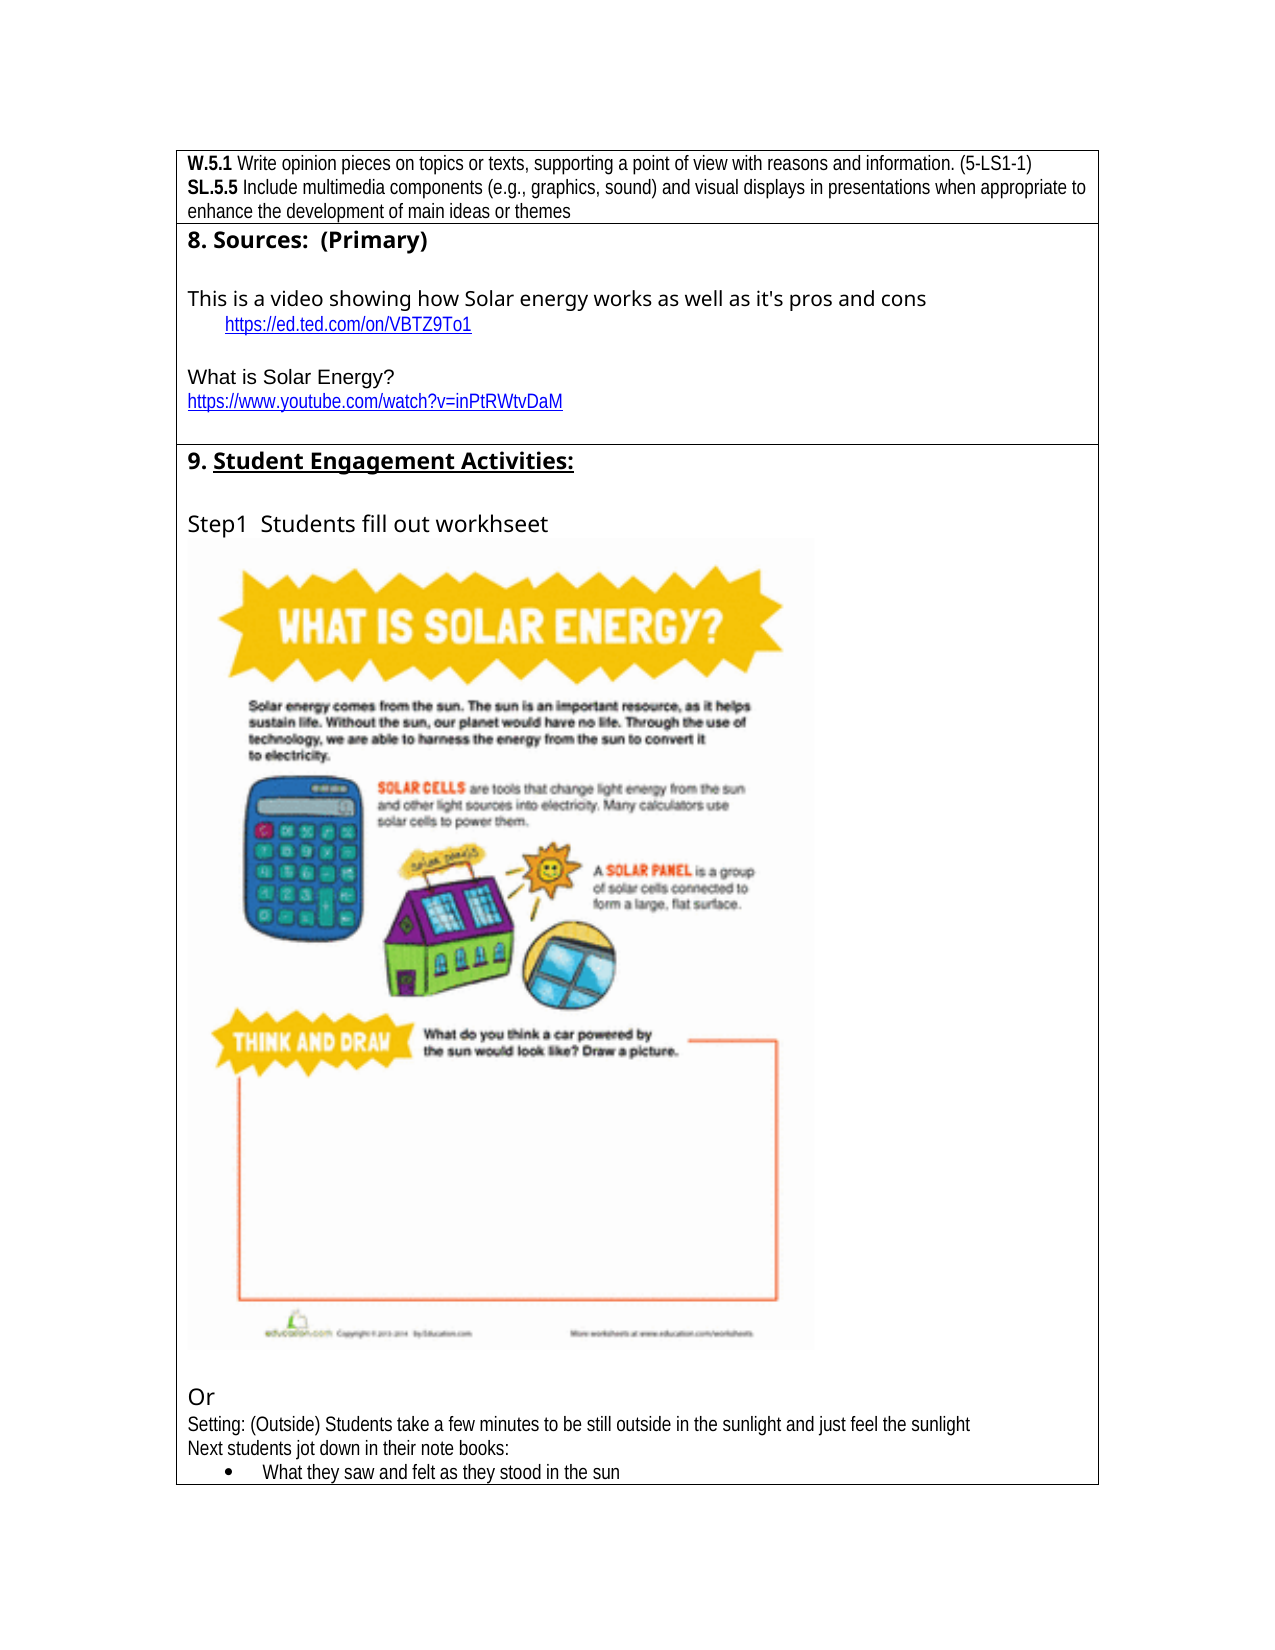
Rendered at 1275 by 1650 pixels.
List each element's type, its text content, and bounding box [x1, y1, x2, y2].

table_cell 8. Sources: (Primary) This is a video showing how Solar energy works as well as it's pros and cons https://ed.ted.com/on/VBTZ9To1 What is Solar Energy? https://www.youtube.com/watch?v=inPtRWtvDaM [177, 224, 1098, 444]
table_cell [177, 151, 1098, 223]
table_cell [177, 445, 1098, 1483]
picture [187, 538, 815, 1350]
